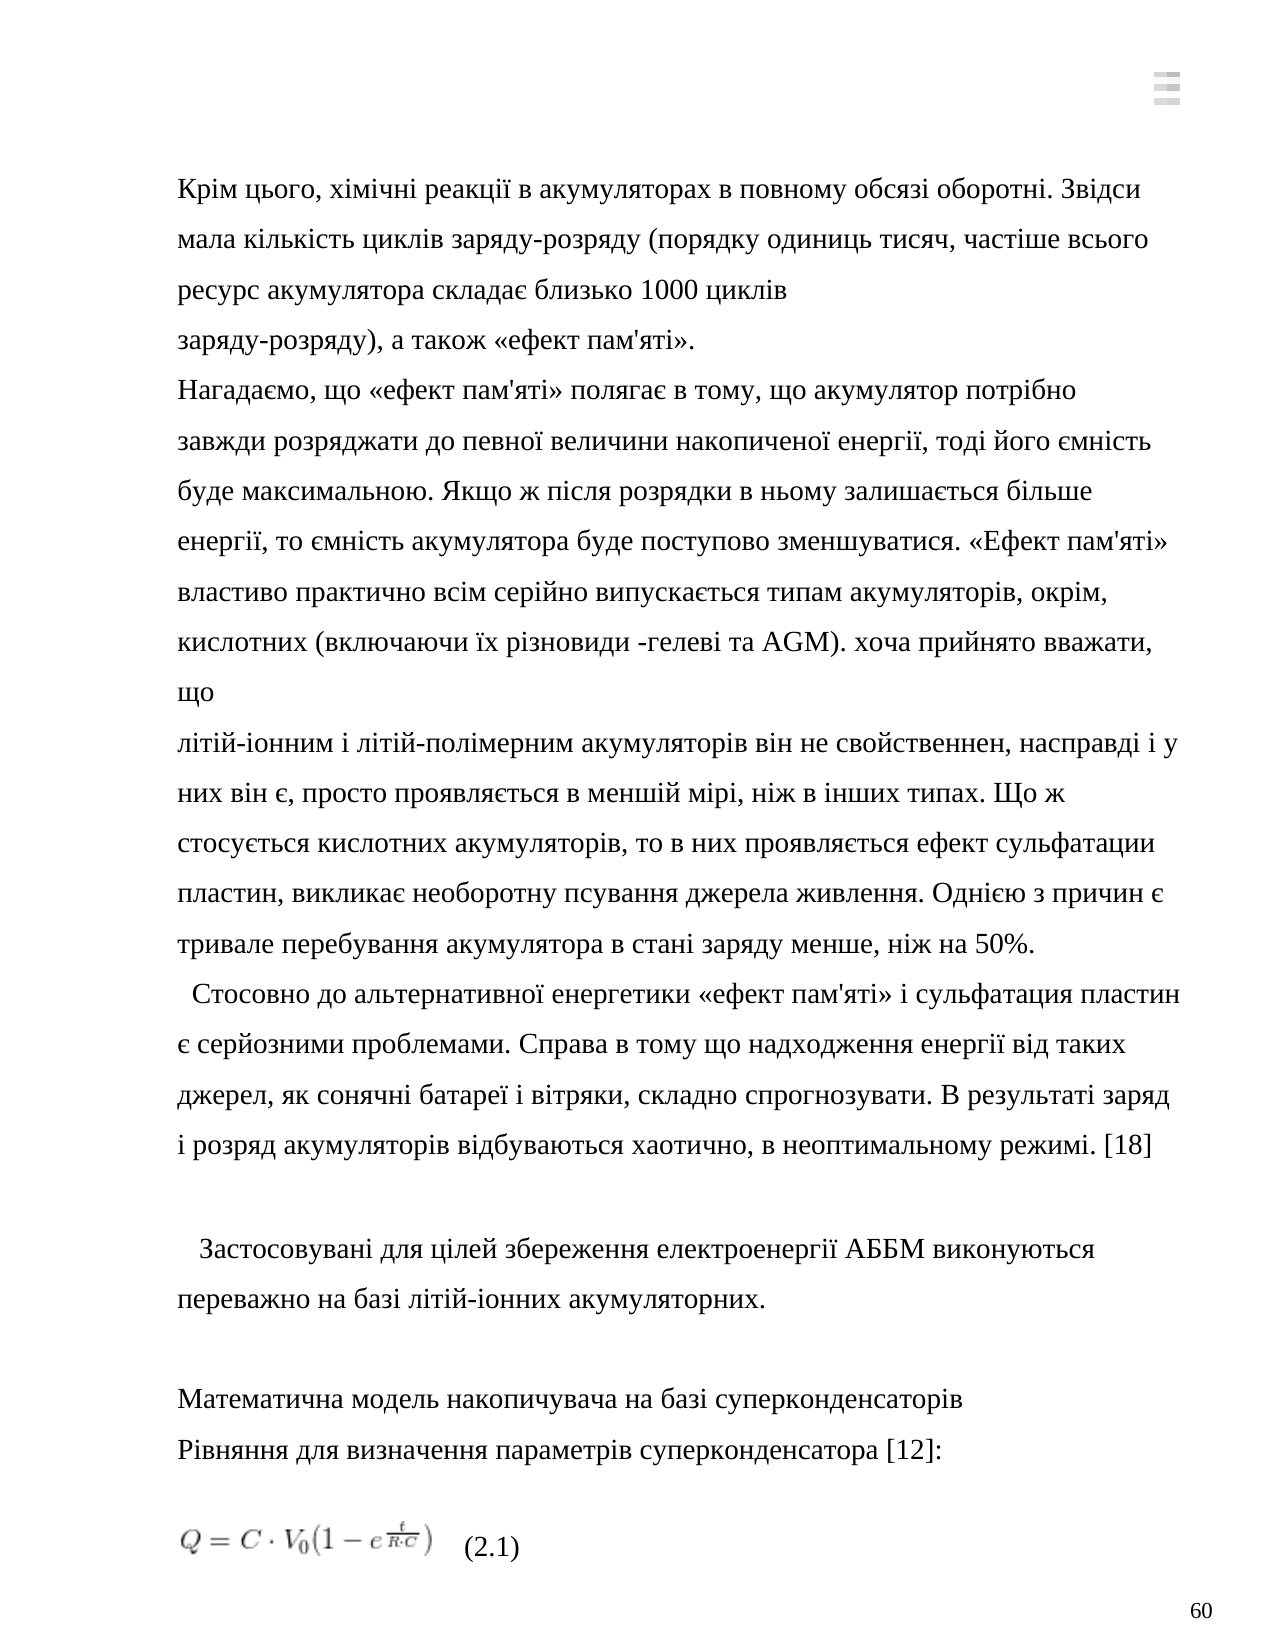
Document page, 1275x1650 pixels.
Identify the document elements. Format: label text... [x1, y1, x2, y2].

text Застосовувані для цілей збереження електроенергії АББМ виконуються переважно на базі літій-іонних акумуляторних. [177, 1231, 1171, 1314]
picture [180, 1521, 432, 1556]
text Нагадаємо, що «ефект пам'яті» полягає в тому, що акумулятор потрібно завжди розряджати до певної величини накопиченої енергії, тоді його ємність буде максимальною. Якщо ж після розрядки в ньому залишається більше енергії, то ємність акумулятора буде поступово зменшуватися. «Ефект пам'яті» властиво практично всім серійно випускається типам акумуляторів, окрім, кислотних (включаючи їх різновиди -гелеві та AGM). хоча прийнято вважати, що [177, 372, 1171, 708]
text Крім цього, хімічні реакції в акумуляторах в повному обсязі оборотні. Звідси мала кількість циклів заряду-розряду (порядку одиниць тисяч, частіше всього ресурс акумулятора складає близько 1000 циклів [177, 171, 1171, 305]
text Стосовно до альтернативної енергетики «ефект пам'яті» і сульфатация пластин є серйозними проблемами. Справа в тому що надходження енергії від таких джерел, як сонячні батареї і вітряки, складно спрогнозувати. В результаті заряд і розряд акумуляторів відбуваються хаотично, в неоптимальному режимі. [18] [177, 976, 1181, 1161]
text заряду-розряду), а також «ефект пам'яті». [177, 322, 1212, 356]
picture [1142, 72, 1194, 105]
text (2.1) [180, 1522, 1212, 1562]
text літій-іонним і літій-полімерним акумуляторів він не свойственнен, насправді і у них він є, просто проявляється в меншій мірі, ніж в інших типах. Що ж стосується кислотних акумуляторів, то в них проявляється ефект сульфатации пластин, викликає необоротну псування джерела живлення. Однією з причин є тривале перебування акумулятора в стані заряду менше, ніж на 50%. [177, 725, 1187, 959]
text Математична модель накопичувача на базі суперконденсаторів Рівняння для визначення параметрів суперконденсатора [12]: [177, 1382, 991, 1466]
